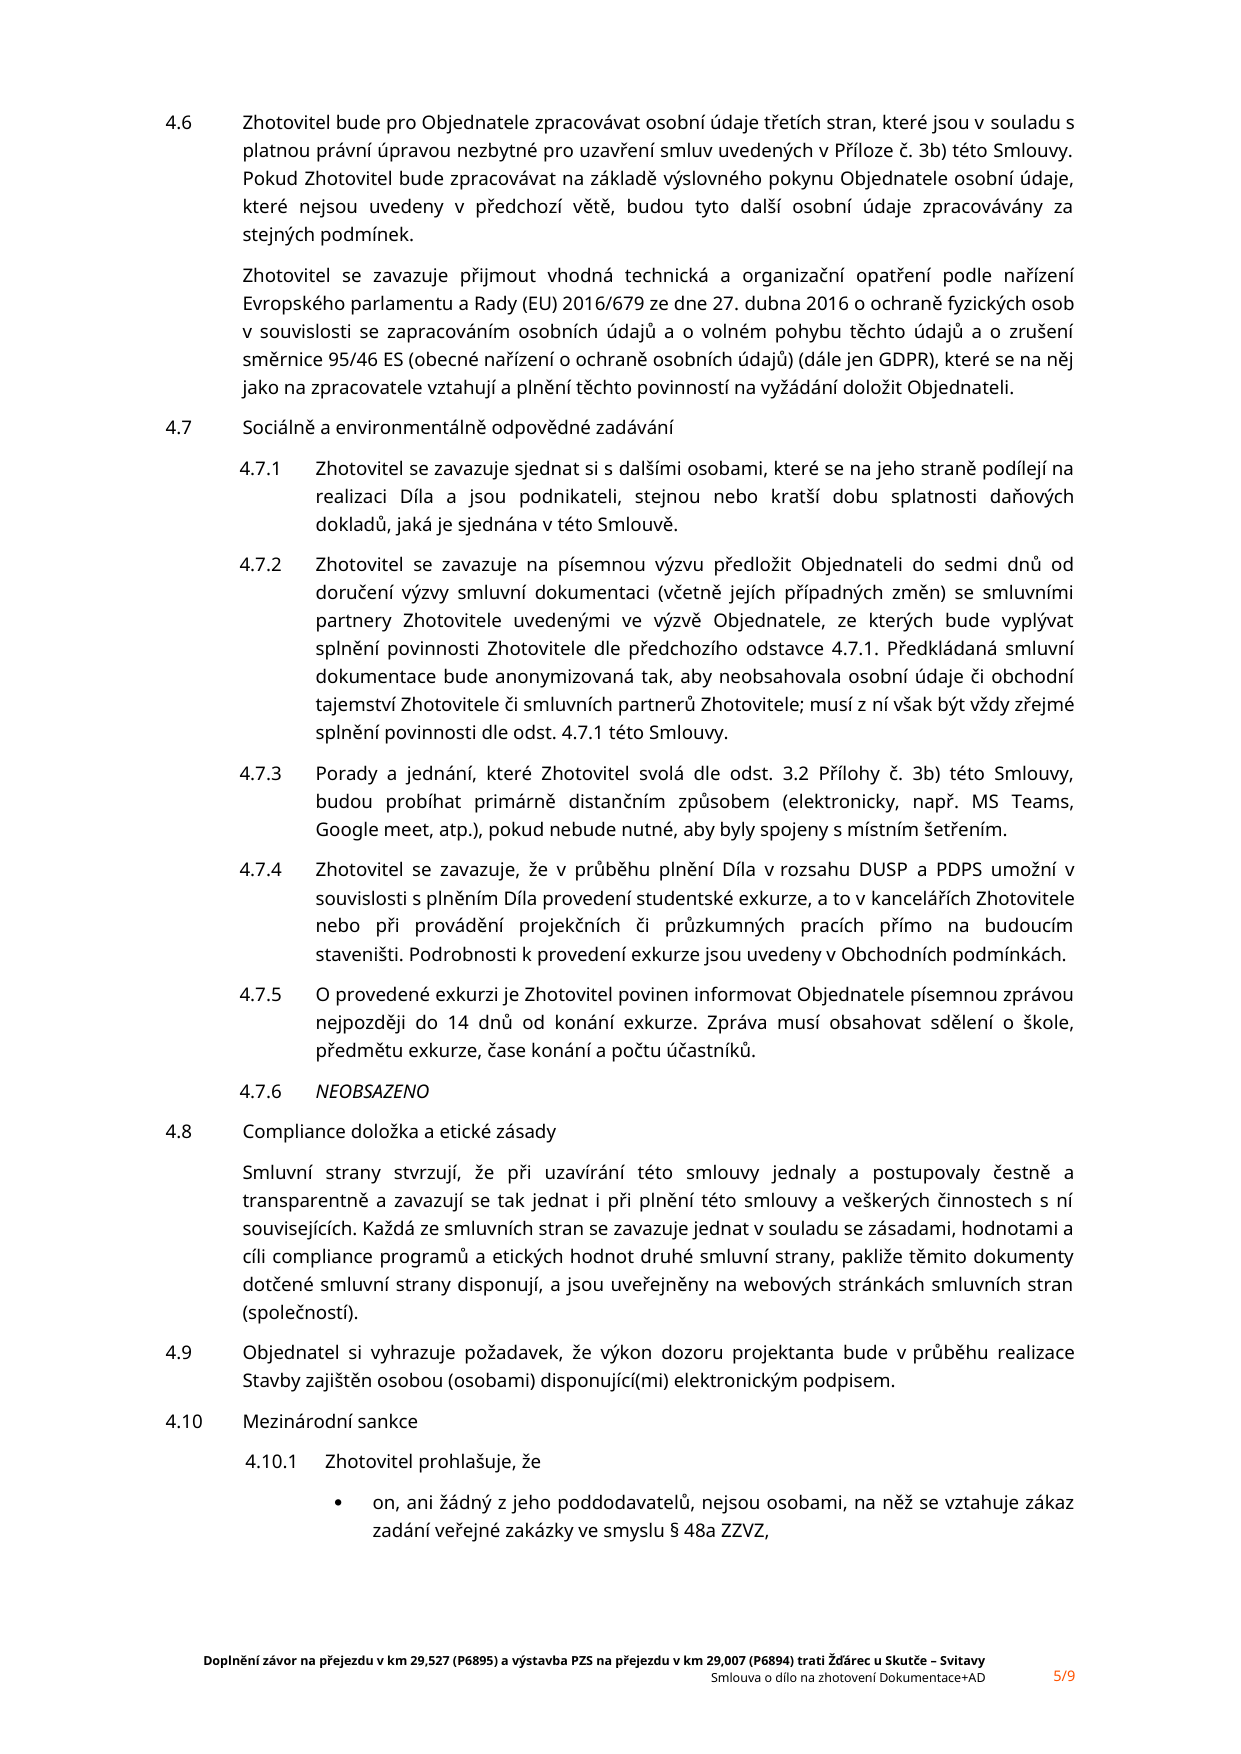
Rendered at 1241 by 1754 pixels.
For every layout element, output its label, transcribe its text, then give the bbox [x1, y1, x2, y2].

text Sociálně a environmentálně odpovědné zadávání [165, 414, 1075, 440]
list Zhotovitel se zavazuje přijmout vhodná technická a organizační opatření podle nařízení Evropského parlamentu a Rady (EU) 2016/679 ze dne 27. dubna 2016 o ochraně fyzických osob v souvislosti se zapracováním osobních údajů a o volném pohybu těchto údajů a o zrušení směrnice 95/46 ES (obecné nařízení o ochraně osobních údajů) (dále jen GDPR), které se na něj jako na zpracovatele vztahují a plnění těchto povinností na vyžádání doložit Objednateli. [242, 262, 1075, 399]
list O provedené exkurzi je Zhotovitel povinen informovat Objednatele písemnou zprávou nejpozději do 14 dnů od konání exkurze. Zpráva musí obsahovat sdělení o škole, předmětu exkurze, čase konání a počtu účastníků. [239, 981, 1075, 1063]
list NEOBSAZENO [239, 1078, 1075, 1103]
list Zhotovitel se zavazuje sjednat si s dalšími osobami, které se na jeho straně podílejí na realizaci Díla a jsou podnikateli, stejnou nebo kratší dobu splatnosti daňových dokladů, jaká je sjednána v této Smlouvě. [239, 455, 1075, 537]
list Smluvní strany stvrzují, že při uzavírání této smlouvy jednaly a postupovaly čestně a transparentně a zavazují se tak jednat i při plnění této smlouvy a veškerých činnostech s ní souvisejících. Každá ze smluvních stran se zavazuje jednat v souladu se zásadami, hodnotami a cíli compliance programů a etických hodnot druhé smluvní strany, pakliže těmito dokumenty dotčené smluvní strany disponují, a jsou uveřejněny na webových stránkách smluvních stran (společností). [242, 1159, 1075, 1324]
text Compliance doložka a etické zásady [165, 1118, 1075, 1144]
list on, ani žádný z jeho poddodavatelů, nejsou osobami, na něž se vztahuje zákaz zadání veřejné zakázky ve smyslu § 48a ZZVZ, [335, 1489, 1075, 1543]
list Porady a jednání, které Zhotovitel svolá dle odst. 3.2 Přílohy č. 3b) této Smlouvy, budou probíhat primárně distančním způsobem (elektronicky, např. MS Teams, Google meet, atp.), pokud nebude nutné, aby byly spojeny s místním šetřením. [239, 760, 1075, 842]
list Zhotovitel se zavazuje, že v průběhu plnění Díla v rozsahu DUSP a PDPS umožní v souvislosti s plněním Díla provedení studentské exkurze, a to v kancelářích Zhotovitele nebo při provádění projekčních či průzkumných pracích přímo na budoucím staveništi. Podrobnosti k provedení exkurze jsou uvedeny v Obchodních podmínkách. [239, 857, 1075, 966]
list Zhotovitel se zavazuje na písemnou výzvu předložit Objednateli do sedmi dnů od doručení výzvy smluvní dokumentaci (včetně jejích případných změn) se smluvními partnery Zhotovitele uvedenými ve výzvě Objednatele, ze kterých bude vyplývat splnění povinnosti Zhotovitele dle předchozího odstavce 4.7.1. Předkládaná smluvní dokumentace bude anonymizovaná tak, aby neobsahovala osobní údaje či obchodní tajemství Zhotovitele či smluvních partnerů Zhotovitele; musí z ní však být vždy zřejmé splnění povinnosti dle odst. 4.7.1 této Smlouvy. [239, 552, 1075, 745]
list Zhotovitel prohlašuje, že [245, 1449, 1075, 1474]
text Objednatel si vyhrazuje požadavek, že výkon dozoru projektanta bude v průběhu realizace Stavby zajištěn osobou (osobami) disponující(mi) elektronickým podpisem. [165, 1339, 1075, 1393]
list Mezinárodní sankce [165, 1408, 1075, 1434]
text Zhotovitel bude pro Objednatele zpracovávat osobní údaje třetích stran, které jsou v souladu s platnou právní úpravou nezbytné pro uzavření smluv uvedených v Příloze č. 3b) této Smlouvy. Pokud Zhotovitel bude zpracovávat na základě výslovného pokynu Objednatele osobní údaje, které nejsou uvedeny v předchozí větě, budou tyto další osobní údaje zpracovávány za stejných podmínek. [165, 109, 1075, 247]
